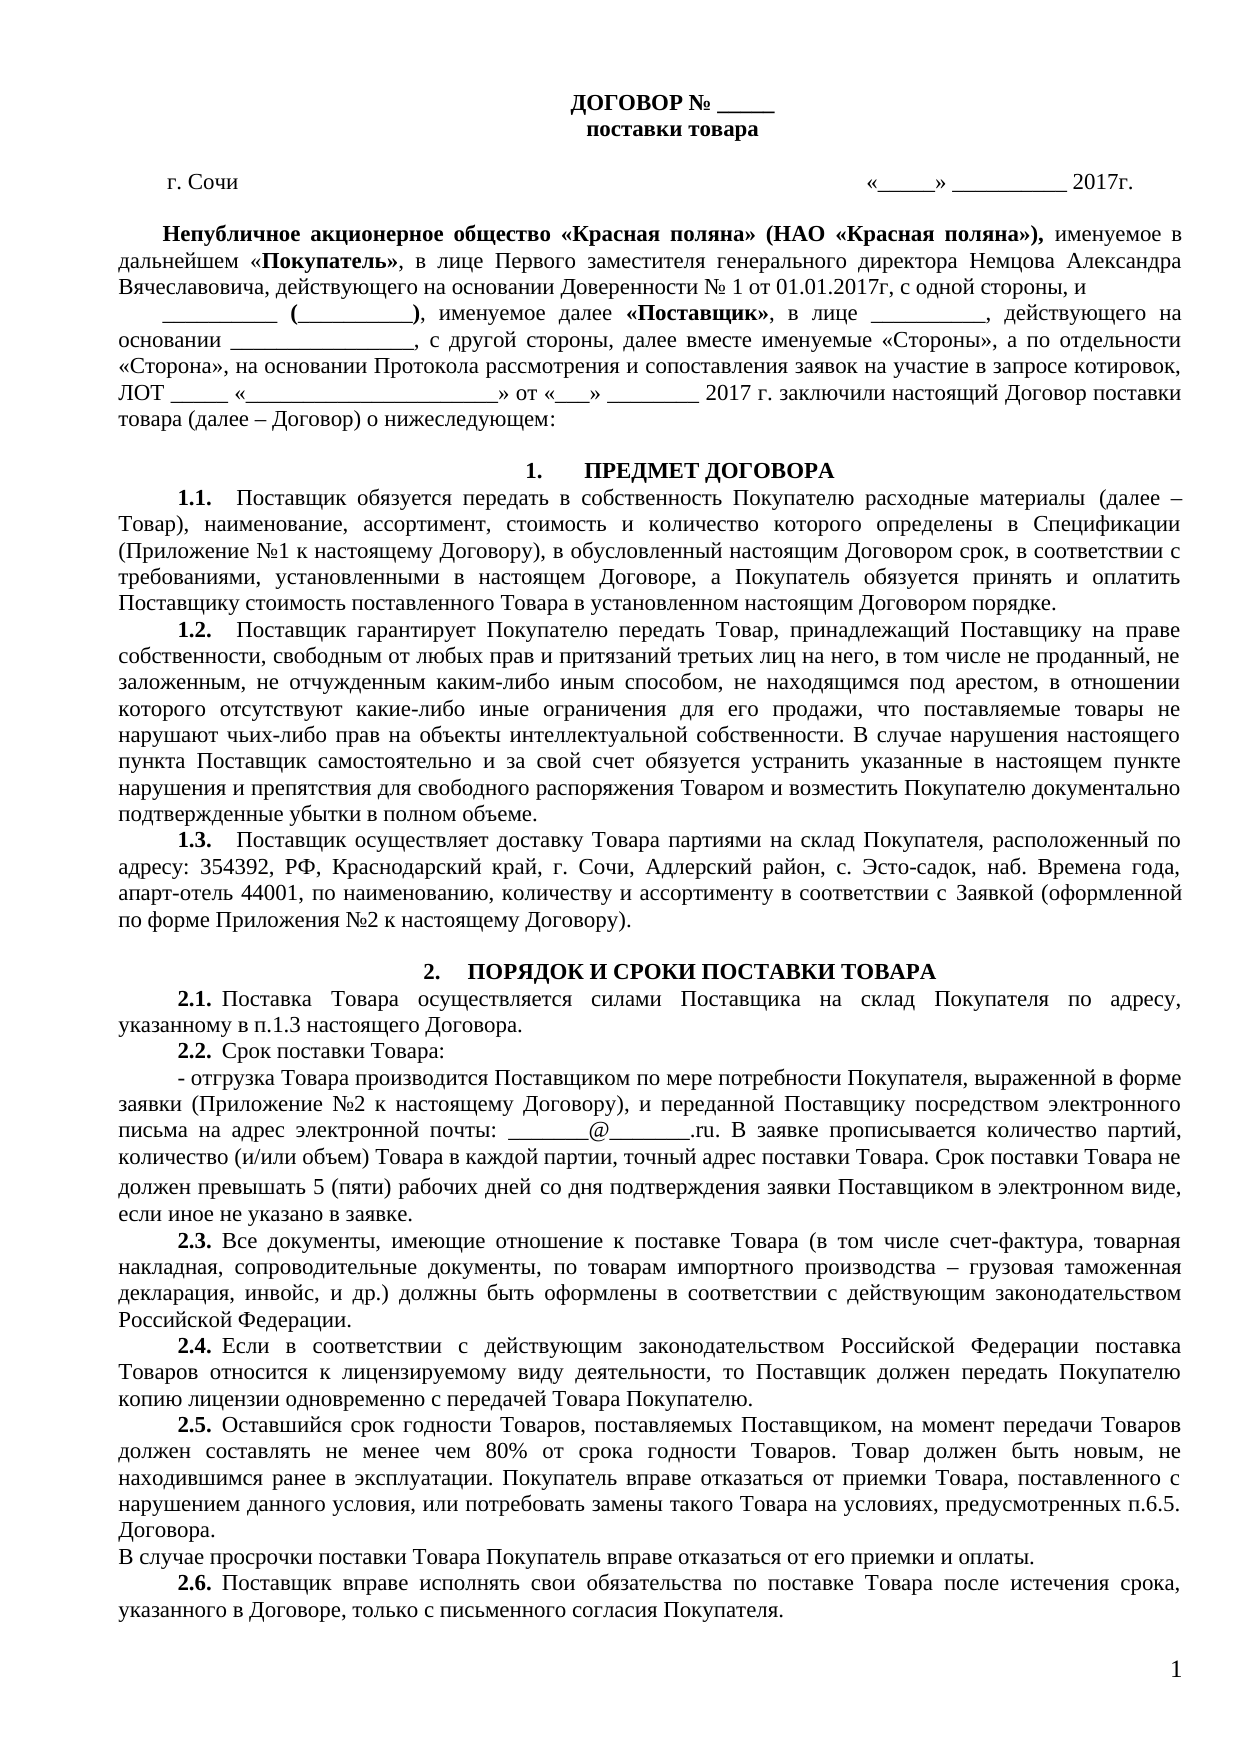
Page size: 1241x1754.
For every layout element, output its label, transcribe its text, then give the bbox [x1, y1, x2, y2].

list Срок поставки Товара: [118, 1037, 1182, 1064]
text В случае просрочки поставки Товара Покупатель вправе отказаться от его приемки и оплаты. [118, 1543, 1182, 1569]
text г. Сочи «_____» __________ 2017г. [118, 168, 1182, 194]
list ПОРЯДОК И СРОКИ ПОСТАВКИ ТОВАРА [118, 958, 1182, 985]
list ПРЕДМЕТ ДОГОВОРА [118, 458, 1182, 484]
list Поставщик осуществляет доставку Товара партиями на склад Покупателя, расположенный по адресу: 354392, РФ, Краснодарский край, г. Сочи, Адлерский район, с. Эсто-садок, наб. Времена года, апарт-отель 44001, по наименованию, количеству и ассортименту в соответствии с Заявкой (оформленной по форме Приложения №2 к настоящему Договору). [118, 827, 1182, 932]
text __________ (__________), именуемое далее «Поставщик», в лице __________, действующего на основании ________________, с другой стороны, далее вместе именуемые «Стороны», а по отдельности «Сторона», на основании Протокола рассмотрения и сопоставления заявок на участие в запросе котировок, ЛОТ _____ «______________________» от «___» ________ 2017 г. заключили настоящий Договор поставки товара (далее – Договор) о нижеследующем: [118, 299, 1182, 431]
list Поставка Товара осуществляется силами Поставщика на склад Покупателя по адресу, указанному в п.1.3 настоящего Договора. [118, 985, 1182, 1037]
text ДОГОВОР № _____ [118, 89, 1182, 115]
list Если в соответствии с действующим законодательством Российской Федерации поставка Товаров относится к лицензируемому виду деятельности, то Поставщик должен передать Покупателю копию лицензии одновременно с передачей Товара Покупателю. [118, 1332, 1182, 1411]
text Непубличное акционерное общество «Красная поляна» (НАО «Красная поляна»), именуемое в дальнейшем «Покупатель», в лице Первого заместителя генерального директора Немцова Александра Вячеславовича, действующего на основании Доверенности № 1 от 01.01.2017г, с одной стороны, и [118, 220, 1182, 299]
list Оставшийся срок годности Товаров, поставляемых Поставщиком, на момент передачи Товаров должен составлять не менее чем 80% от срока годности Товаров. Товар должен быть новым, не находившимся ранее в эксплуатации. Покупатель вправе отказаться от приемки Товара, поставленного с нарушением данного условия, или потребовать замены такого Товара на условиях, предусмотренных п.6.5. Договора. [118, 1411, 1182, 1543]
list Поставщик обязуется передать в собственность Покупателю расходные материалы (далее – Товар), наименование, ассортимент, стоимость и количество которого определены в Спецификации (Приложение №1 к настоящему Договору), в обусловленный настоящим Договором срок, в соответствии с требованиями, установленными в настоящем Договоре, а Покупатель обязуется принять и оплатить Поставщику стоимость поставленного Товара в установленном настоящим Договором порядке. [118, 484, 1182, 616]
list - отгрузка Товара производится Поставщиком по мере потребности Покупателя, выраженной в форме заявки (Приложение №2 к настоящему Договору), и переданной Поставщику посредством электронного письма на адрес электронной почты: _______@_______.ru. В заявке прописывается количество партий, количество (и/или объем) Товара в каждой партии, точный адрес поставки Товара. Срок поставки Товара не должен превышать 5 (пяти) рабочих дней со дня подтверждения заявки Поставщиком в электронном виде, если иное не указано в заявке. [118, 1064, 1182, 1227]
list Поставщик гарантирует Покупателю передать Товар, принадлежащий Поставщику на праве собственности, свободным от любых прав и притязаний третьих лиц на него, в том числе не проданный, не заложенным, не отчужденным каким-либо иным способом, не находящимся под арестом, в отношении которого отсутствуют какие-либо иные ограничения для его продажи, что поставляемые товары не нарушают чьих-либо прав на объекты интеллектуальной собственности. В случае нарушения настоящего пункта Поставщик самостоятельно и за свой счет обязуется устранить указанные в настоящем пункте нарушения и препятствия для свободного распоряжения Товаром и возместить Покупателю документально подтвержденные убытки в полном объеме. [118, 616, 1182, 827]
list Все документы, имеющие отношение к поставке Товара (в том числе счет-фактура, товарная накладная, сопроводительные документы, по товарам импортного производства – грузовая таможенная декларация, инвойс, и др.) должны быть оформлены в соответствии с действующим законодательством Российской Федерации. [118, 1227, 1182, 1332]
list Поставщик вправе исполнять свои обязательства по поставке Товара после истечения срока, указанного в Договоре, только с письменного согласия Покупателя. [118, 1569, 1182, 1622]
text поставки товара [118, 115, 1182, 141]
